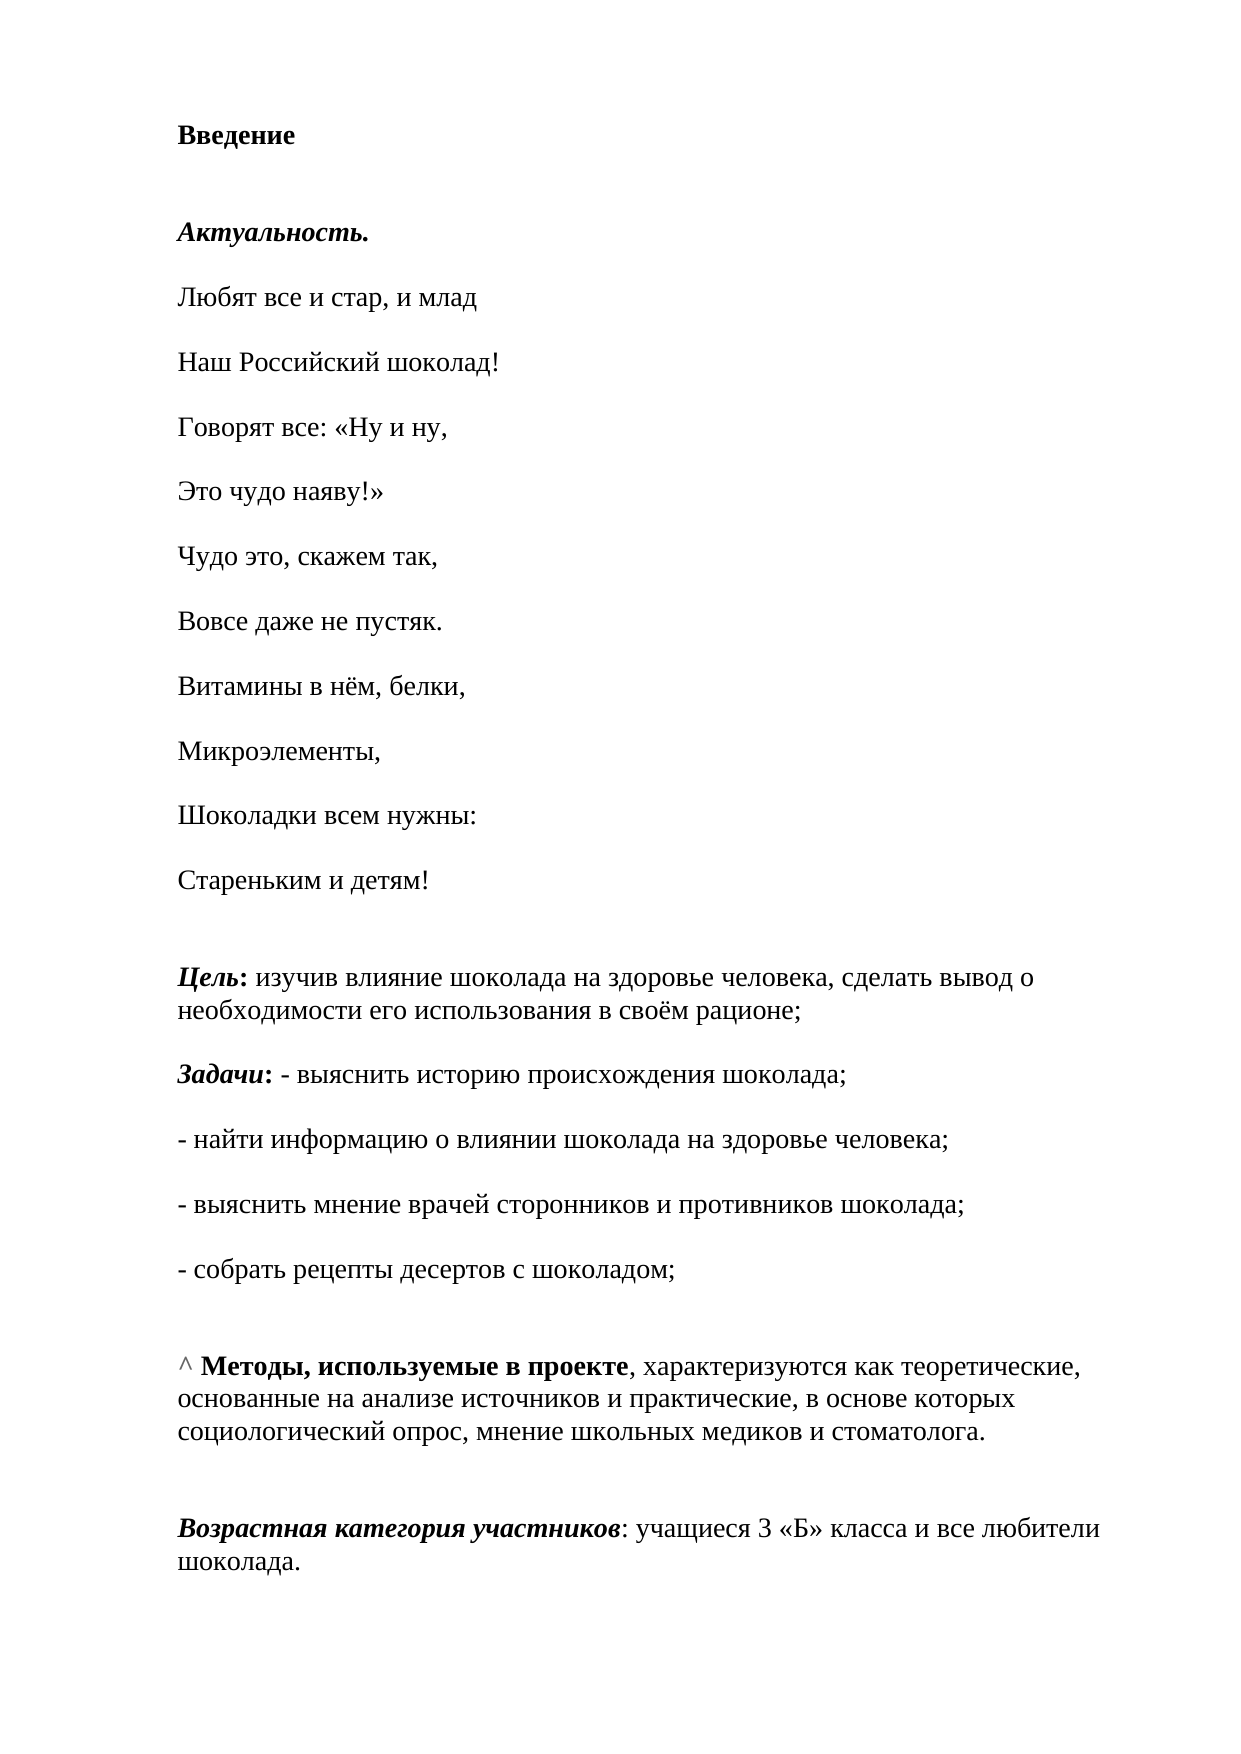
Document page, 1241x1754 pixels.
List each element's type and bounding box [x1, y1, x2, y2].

text [177, 118, 1152, 1608]
